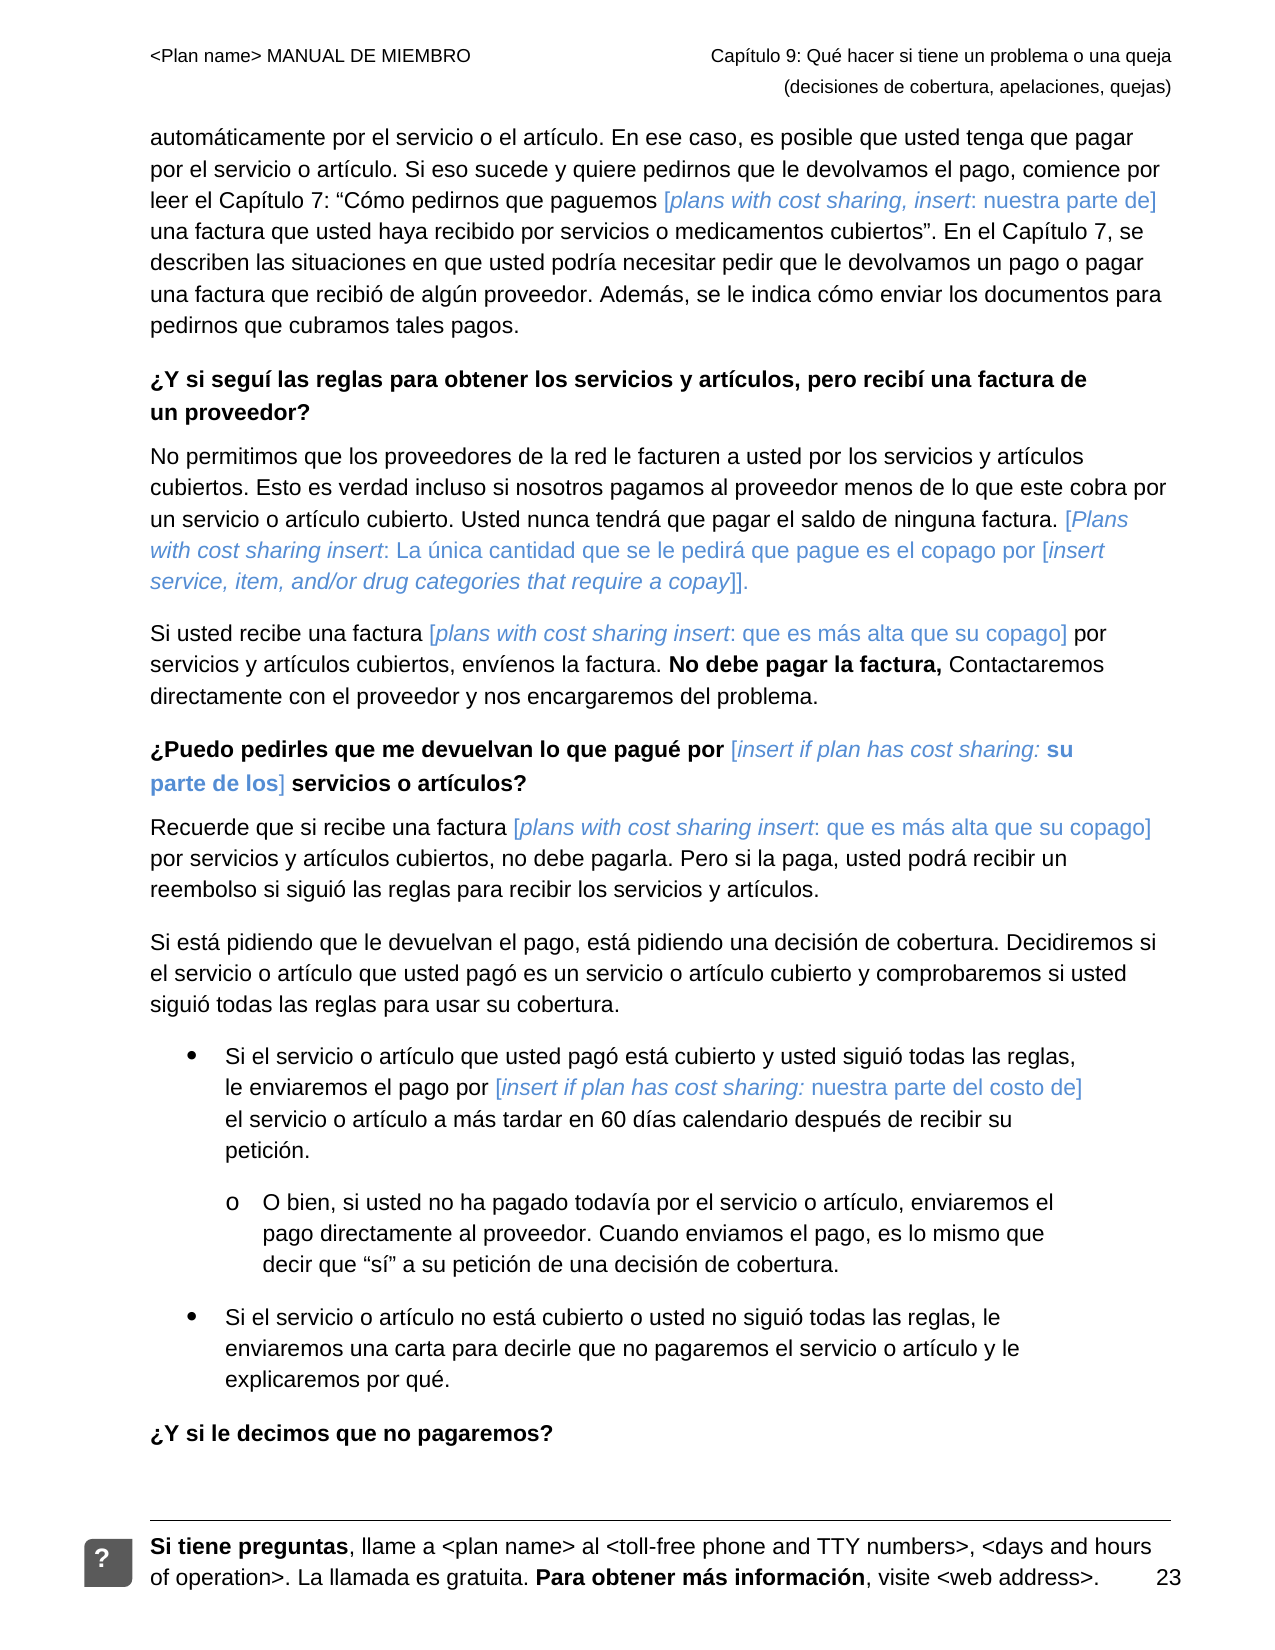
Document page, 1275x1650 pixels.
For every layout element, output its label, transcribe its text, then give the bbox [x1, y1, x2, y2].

list Si el servicio o artículo no está cubierto o usted no siguió todas las reglas, le enviaremos una carta para decirle que no pagaremos el servicio o artículo y le explicaremos por qué. [187, 1300, 1096, 1394]
subtitle ¿Y si le decimos que no pagaremos? [150, 1414, 1096, 1448]
text Si está pidiendo que le devuelvan el pago, está pidiendo una decisión de cobertura. Decidiremos si el servicio o artículo que usted pagó es un servicio o artículo cubierto y comprobaremos si usted siguió todas las reglas para usar su cobertura. [150, 925, 1171, 1019]
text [150, 121, 1171, 339]
subtitle ¿Y si seguí las reglas para obtener los servicios y artículos, pero recibí una factura de un proveedor? [150, 360, 1096, 427]
text Recuerde que si recibe una factura [plans with cost sharing insert: que es más alta que su copago] por servicios y artículos cubiertos, no debe pagarla. Pero si la paga, usted podrá recibir un reembolso si siguió las reglas para recibir los servicios y artículos. [150, 810, 1171, 904]
list Si el servicio o artículo que usted pagó está cubierto y usted siguió todas las reglas, le enviaremos el pago por [insert if plan has cost sharing: nuestra parte del costo de] el servicio o artículo a más tardar en 60 días calendario después de recibir su petición. [187, 1039, 1096, 1164]
text No permitimos que los proveedores de la red le facturen a usted por los servicios y artículos cubiertos. Esto es verdad incluso si nosotros pagamos al proveedor menos de lo que este cobra por un servicio o artículo cubierto. Usted nunca tendrá que pagar el saldo de ninguna factura. [Plans with cost sharing insert: La única cantidad que se le pedirá que pague es el copago por [insert service, item, and/or drug categories that require a copay]]. [150, 439, 1171, 596]
text Si usted recibe una factura [plans with cost sharing insert: que es más alta que su copago] por servicios y artículos cubiertos, envíenos la factura. No debe pagar la factura, Contactaremos directamente con el proveedor y nos encargaremos del problema. [150, 617, 1171, 710]
list O bien, si usted no ha pagado todavía por el servicio o artículo, enviaremos el pago directamente al proveedor. Cuando enviamos el pago, es lo mismo que decir que “sí” a su petición de una decisión de cobertura. [225, 1185, 1096, 1279]
subtitle ¿Puedo pedirles que me devuelvan lo que pagué por [insert if plan has cost sharing: su parte de los] servicios o artículos? [150, 731, 1096, 798]
